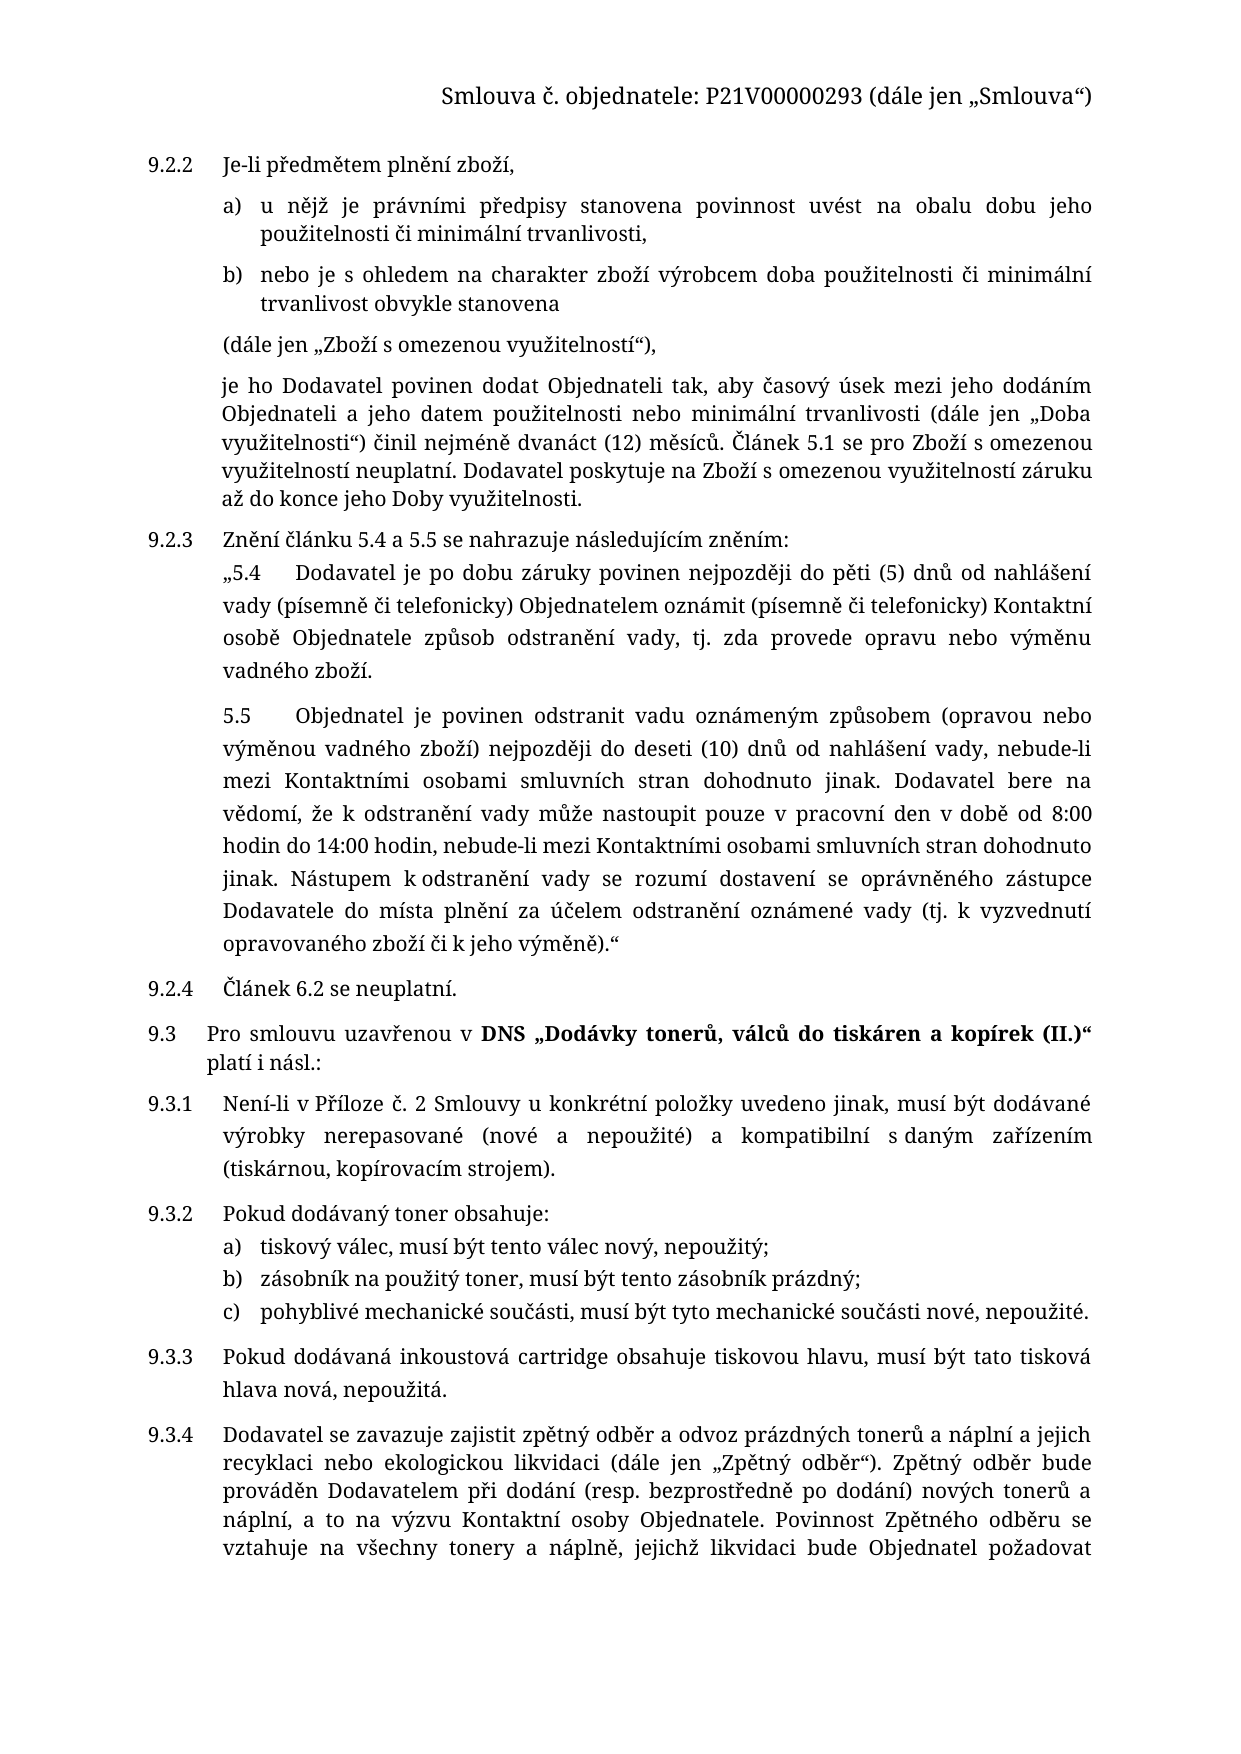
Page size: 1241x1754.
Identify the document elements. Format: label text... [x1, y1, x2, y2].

text je ho Dodavatel povinen dodat Objednateli tak, aby časový úsek mezi jeho dodáním Objednateli a jeho datem použitelnosti nebo minimální trvanlivosti (dále jen „Doba využitelnosti“) činil nejméně dvanáct (12) měsíců. Článek 5.1 se pro Zboží s omezenou využitelností neuplatní. Dodavatel poskytuje na Zboží s omezenou využitelností záruku až do konce jeho Doby využitelnosti. [221, 371, 1093, 513]
text (dále jen „Zboží s omezenou využitelností“), [223, 330, 1093, 358]
list nebo je s ohledem na charakter zboží výrobcem doba použitelnosti či minimální trvanlivost obvykle stanovena [223, 261, 1093, 317]
list Článek 6.2 se neuplatní. [148, 974, 1093, 1003]
list Je-li předmětem plnění zboží, [148, 150, 1093, 179]
list Pokud dodávaná inkoustová cartridge obsahuje tiskovou hlavu, musí být tato tisková hlava nová, nepoužitá. [148, 1342, 1093, 1403]
list Znění článku 5.4 a 5.5 se nahrazuje následujícím zněním: [148, 526, 1093, 554]
list „5.4 Dodavatel je po dobu záruky povinen nejpozději do pěti (5) dnů od nahlášení vady (písemně či telefonicky) Objednatelem oznámit (písemně či telefonicky) Kontaktní osobě Objednatele způsob odstranění vady, tj. zda provede opravu nebo výměnu vadného zboží. [223, 558, 1093, 684]
list tiskový válec, musí být tento válec nový, nepoužitý; [223, 1232, 1093, 1260]
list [148, 1420, 1093, 1562]
list pohyblivé mechanické součásti, musí být tyto mechanické součásti nové, nepoužité. [223, 1297, 1093, 1325]
list Pro smlouvu uzavřenou v DNS „Dodávky tonerů, válců do tiskáren a kopírek (II.)“ platí i násl.: [148, 1019, 1093, 1076]
list Pokud dodávaný toner obsahuje: [148, 1199, 1093, 1228]
list Není-li v Příloze č. 2 Smlouvy u konkrétní položky uvedeno jinak, musí být dodávané výrobky nerepasované (nové a nepoužité) a kompatibilní s daným zařízením (tiskárnou, kopírovacím strojem). [148, 1089, 1093, 1182]
list u nějž je právními předpisy stanovena povinnost uvést na obalu dobu jeho použitelnosti či minimální trvanlivosti, [223, 191, 1093, 248]
list 5.5 Objednatel je povinen odstranit vadu oznámeným způsobem (opravou nebo výměnou vadného zboží) nejpozději do deseti (10) dnů od nahlášení vady, nebude-li mezi Kontaktními osobami smluvních stran dohodnuto jinak. Dodavatel bere na vědomí, že k odstranění vady může nastoupit pouze v pracovní den v době od 8:00 hodin do 14:00 hodin, nebude-li mezi Kontaktními osobami smluvních stran dohodnuto jinak. Nástupem k odstranění vady se rozumí dostavení se oprávněného zástupce Dodavatele do místa plnění za účelem odstranění oznámené vady (tj. k vyzvednutí opravovaného zboží či k jeho výměně).“ [223, 701, 1093, 958]
list zásobník na použitý toner, musí být tento zásobník prázdný; [223, 1264, 1093, 1293]
